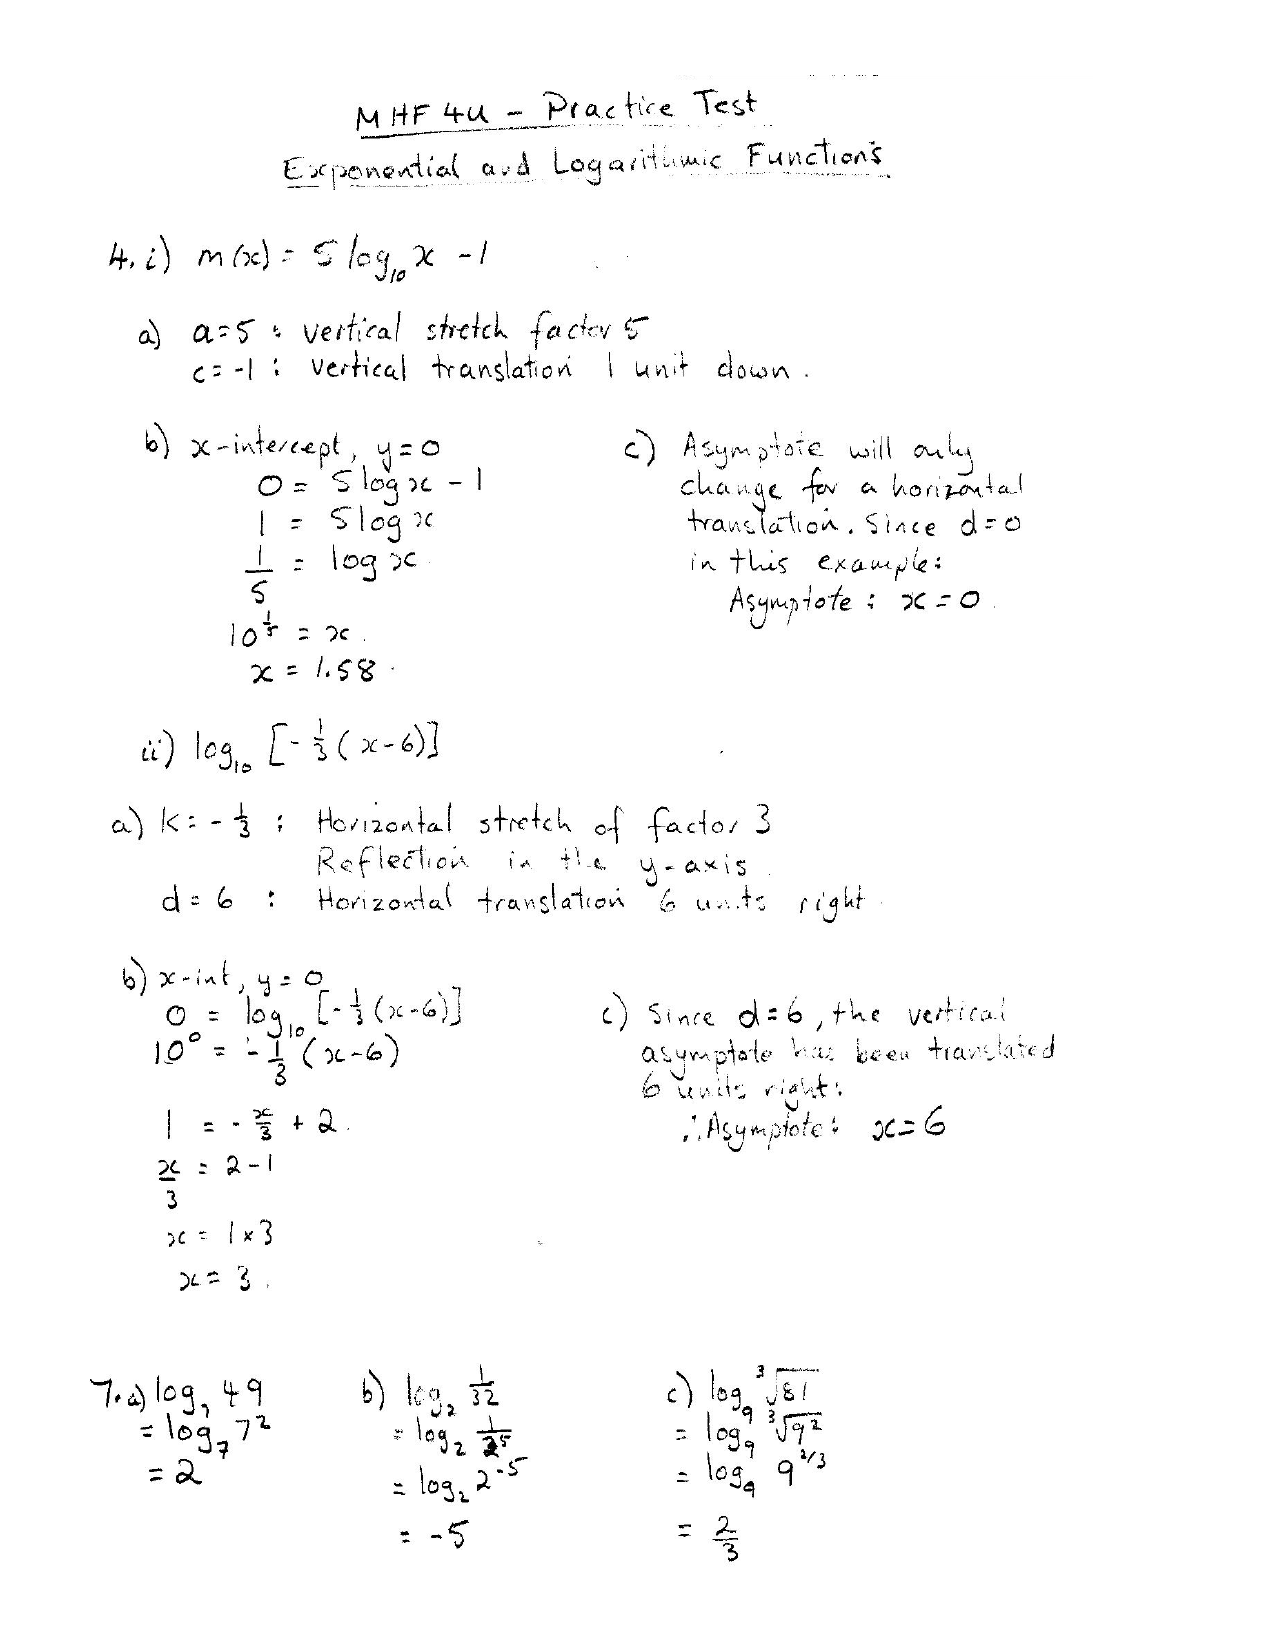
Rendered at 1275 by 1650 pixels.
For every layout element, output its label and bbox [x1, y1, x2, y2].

picture [75, 75, 1094, 1576]
